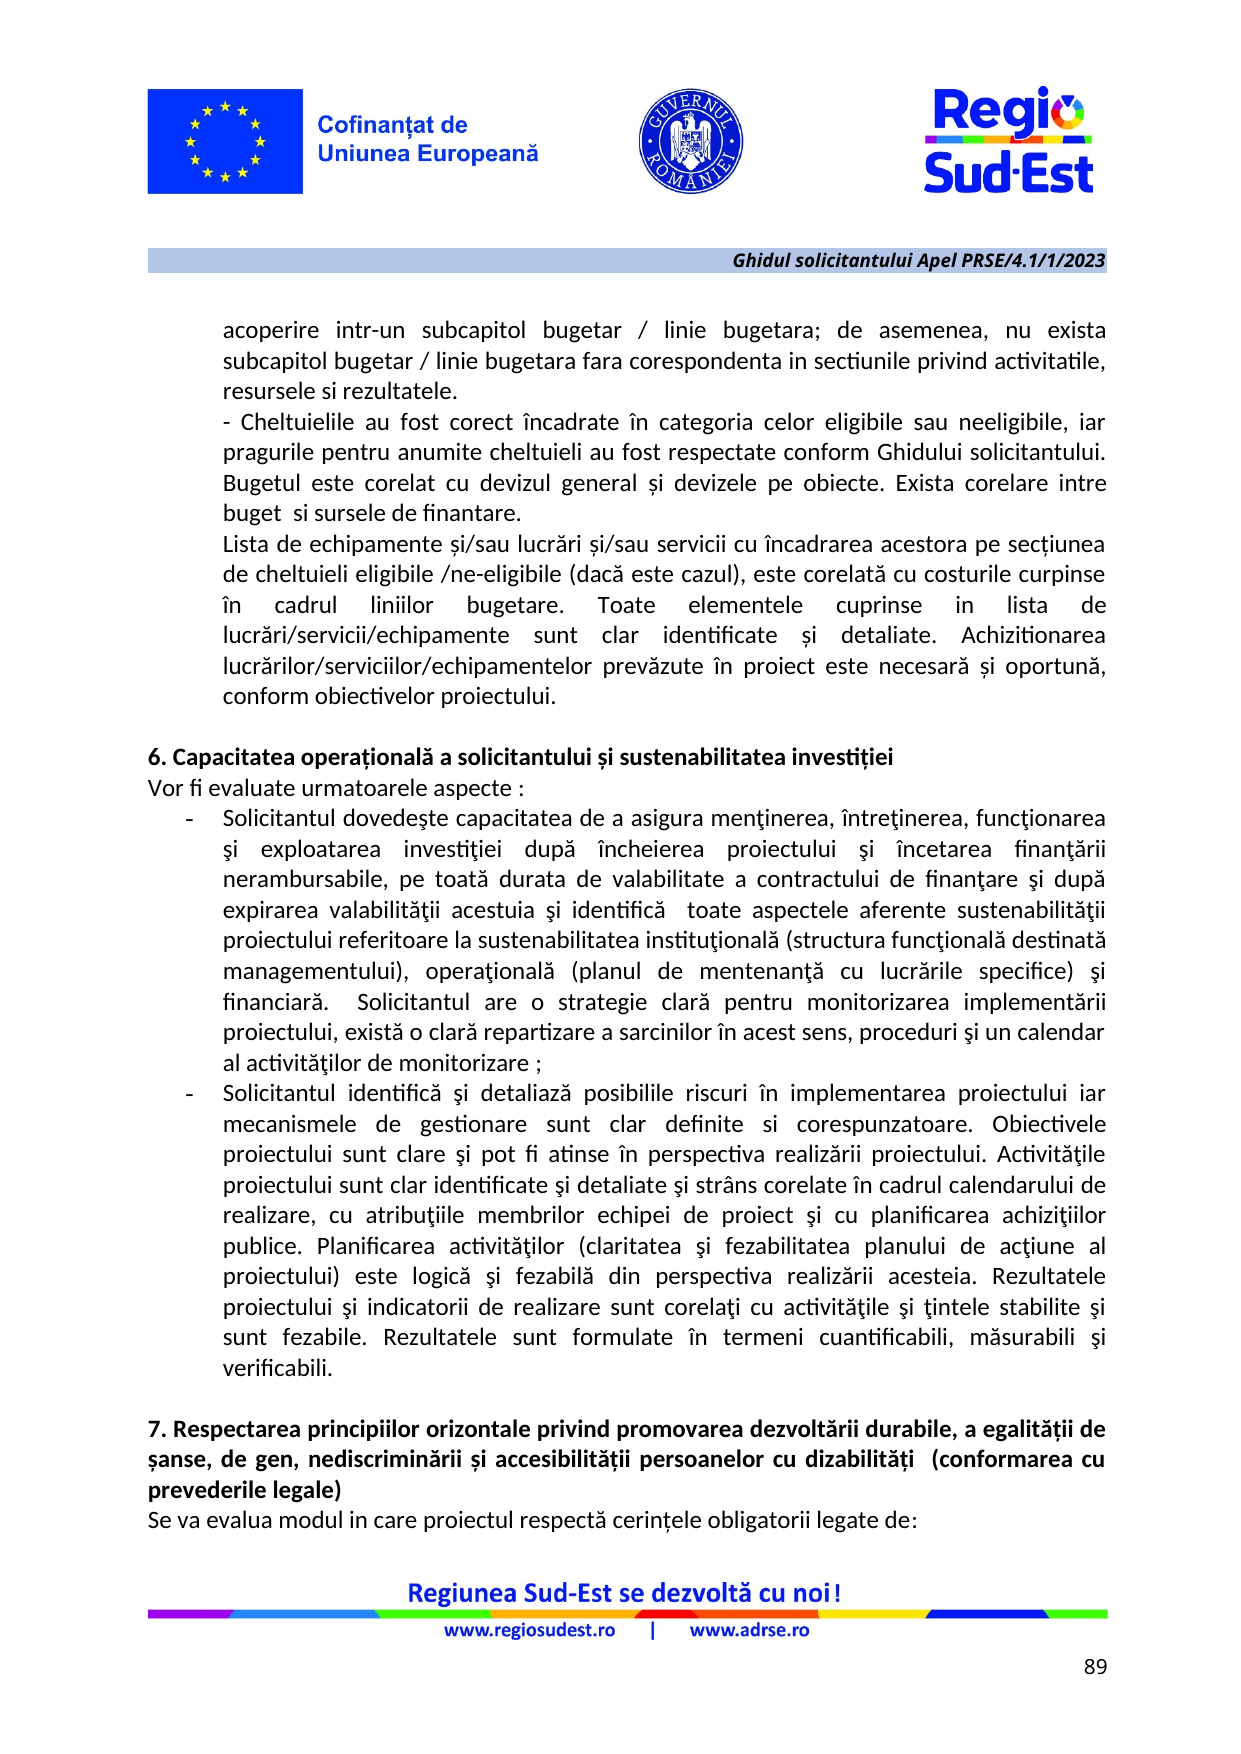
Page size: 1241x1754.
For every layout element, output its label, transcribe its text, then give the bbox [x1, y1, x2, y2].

list Solicitantul identifică şi detaliază posibilile riscuri în implementarea proiectului iar mecanismele de gestionare sunt clar definite si corespunzatoare. Obiectivele proiectului sunt clare şi pot fi atinse în perspectiva realizării proiectului. Activităţile proiectului sunt clar identificate şi detaliate şi strâns corelate în cadrul calendarului de realizare, cu atribuţiile membrilor echipei de proiect şi cu planificarea achiziţiilor publice. Planificarea activităţilor (claritatea şi fezabilitatea planului de acţiune al proiectului) este logică şi fezabilă din perspectiva realizării acesteia. Rezultatele proiectului şi indicatorii de realizare sunt corelaţi cu activităţile şi ţintele stabilite şi sunt fezabile. Rezultatele sunt formulate în termeni cuantificabili, măsurabili şi verificabili. [185, 1077, 1107, 1382]
list Solicitantul dovedeşte capacitatea de a asigura menţinerea, întreţinerea, funcţionarea şi exploatarea investiţiei după încheierea proiectului şi încetarea finanţării nerambursabile, pe toată durata de valabilitate a contractului de finanţare şi după expirarea valabilităţii acestuia şi identifică toate aspectele aferente sustenabilităţii proiectului referitoare la sustenabilitatea instituţională (structura funcţională destinată managementului), operaţională (planul de mentenanţă cu lucrările specifice) şi financiară. Solicitantul are o strategie clară pentru monitorizarea implementării proiectului, există o clară repartizare a sarcinilor în acest sens, proceduri şi un calendar al activităţilor de monitorizare ; [185, 803, 1107, 1077]
picture [147, 86, 1093, 195]
text - Cheltuielile au fost corect încadrate în categoria celor eligibile sau neeligibile, iar pragurile pentru anumite cheltuieli au fost respectate conform Ghidului solicitantului. Bugetul este corelat cu devizul general şi devizele pe obiecte. Exista corelare intre buget si sursele de finantare. [223, 406, 1107, 528]
text 6. Capacitatea operațională a solicitantului și sustenabilitatea investiției [148, 742, 1107, 772]
text Vor fi evaluate urmatoarele aspecte : [148, 772, 1107, 803]
picture [147, 1582, 1108, 1640]
text 7. Respectarea principiilor orizontale privind promovarea dezvoltării durabile, a egalității de şanse, de gen, nediscriminării și accesibilității persoanelor cu dizabilități (conformarea cu prevederile legale) [148, 1413, 1107, 1504]
text Lista de echipamente și/sau lucrări și/sau servicii cu încadrarea acestora pe secțiunea de cheltuieli eligibile /ne-eligibile (dacă este cazul), este corelată cu costurile curpinse în cadrul liniilor bugetare. Toate elementele cuprinse in lista de lucrări/servicii/echipamente sunt clar identificate și detaliate. Achizitionarea lucrărilor/serviciilor/echipamentelor prevăzute în proiect este necesară și oportună, conform obiectivelor proiectului. [223, 528, 1107, 711]
text Se va evalua modul in care proiectul respectă cerințele obligatorii legate de: [148, 1504, 1107, 1535]
